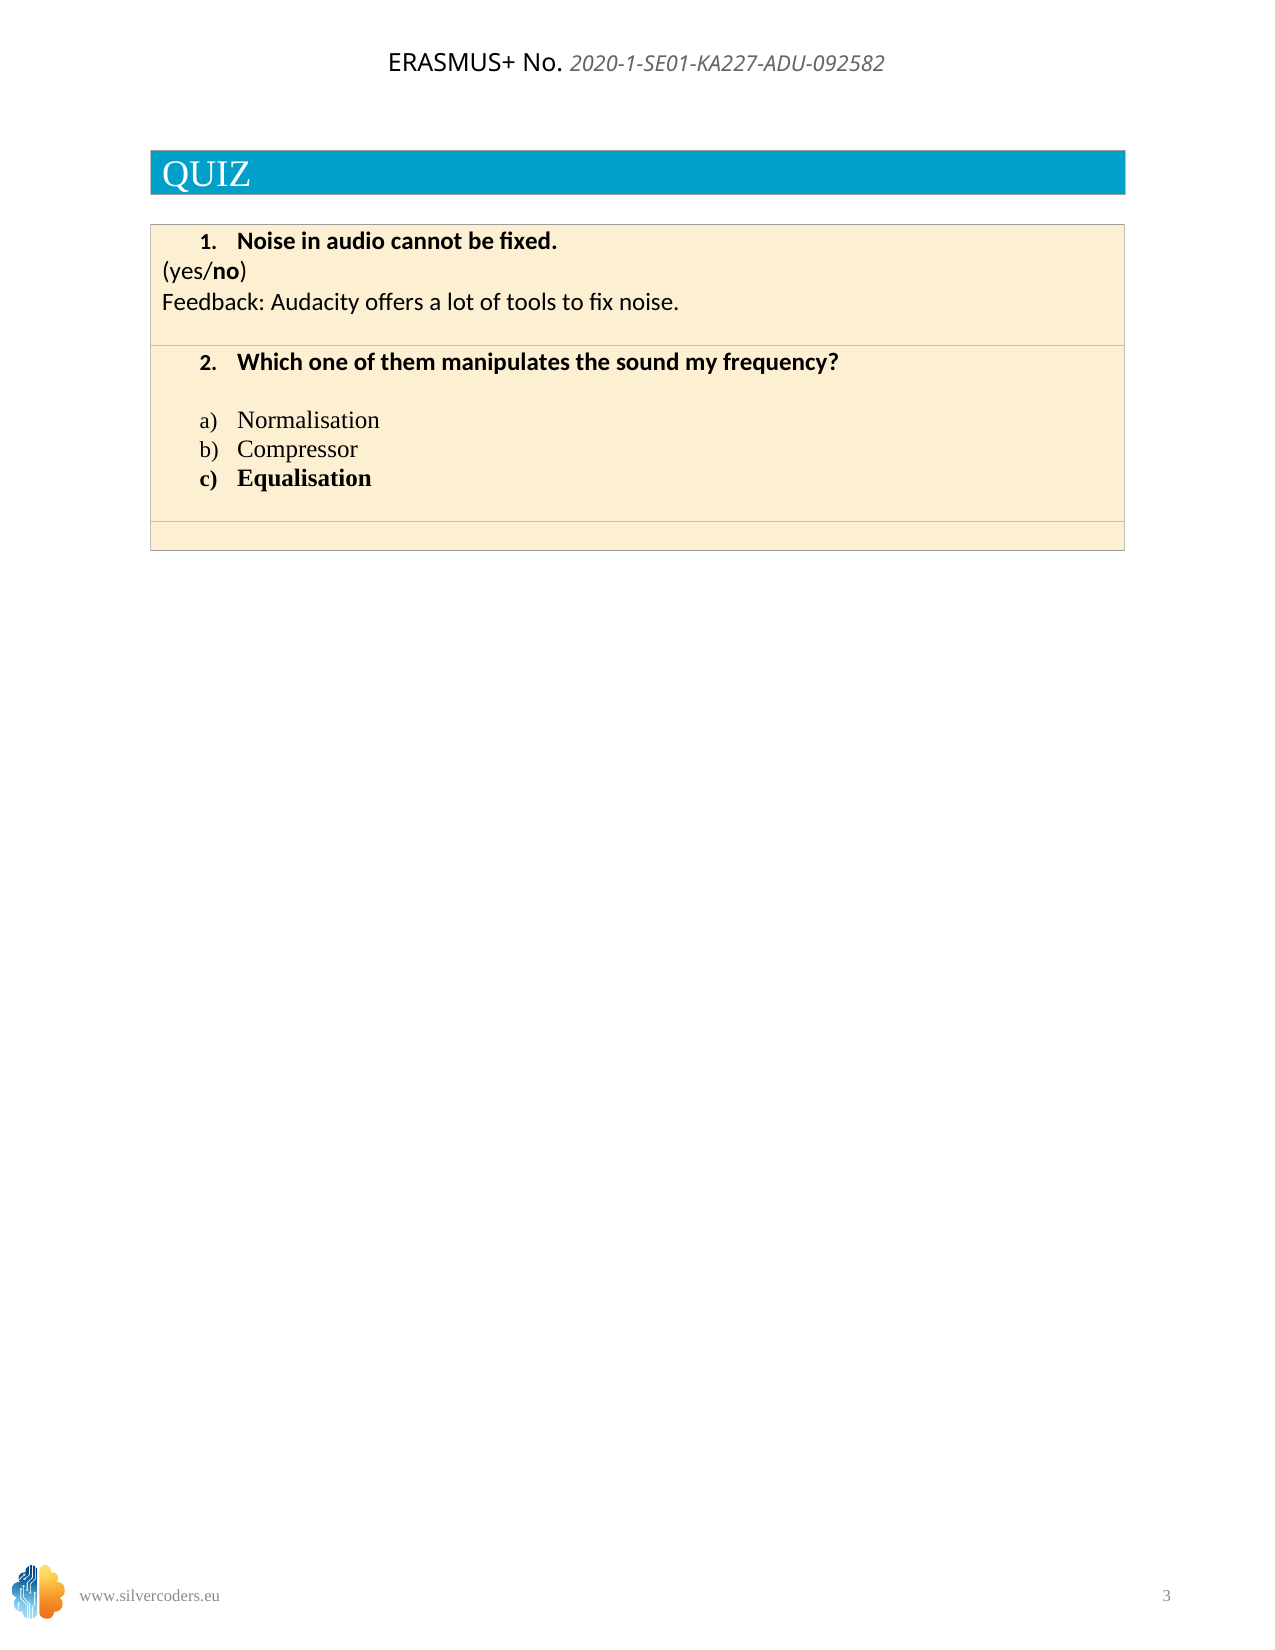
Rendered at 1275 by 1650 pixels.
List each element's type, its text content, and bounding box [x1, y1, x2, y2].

table_header Noise in audio cannot be fixed. (yes/no) Feedback: Audacity offers a lot of tools to fix noise. [151, 225, 1124, 345]
table_header QUIZ [151, 151, 1125, 194]
table_cell Which one of them manipulates the sound my frequency? Normalisation Compressor Equalisation [151, 346, 1124, 521]
picture [11, 1565, 65, 1619]
table_cell [151, 522, 1124, 550]
